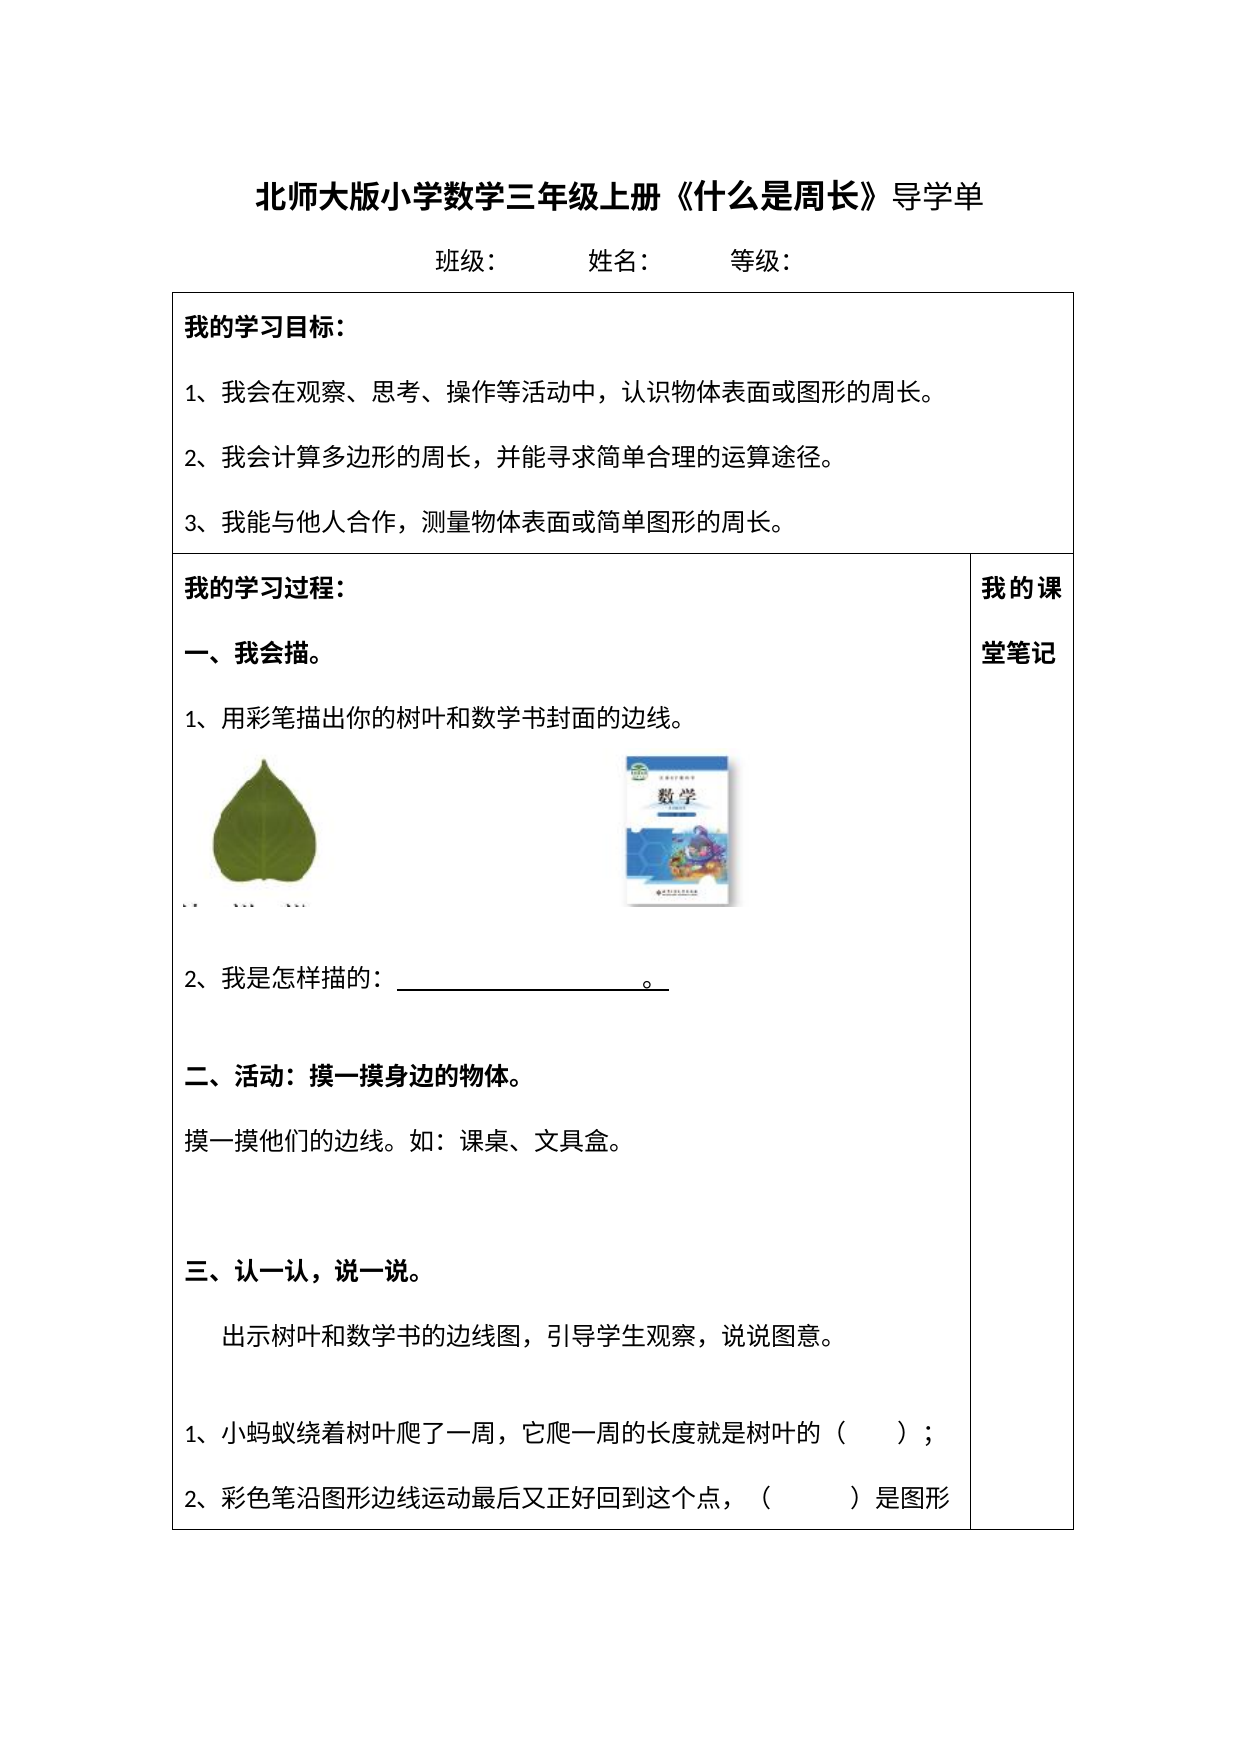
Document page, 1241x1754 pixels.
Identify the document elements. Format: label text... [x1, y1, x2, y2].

picture [183, 748, 750, 907]
table_header 我的学习目标： 1、我会在观察、思考、操作等活动中，认识物体表面或图形的周长。 2、我会计算多边形的周长，并能寻求简单合理的运算途径。 3、我能与他人合作，测量物体表面或简单图形的周长。 [173, 293, 1073, 553]
table_cell 我的课堂笔记 [971, 554, 1073, 1529]
text 班级： 姓名： 等级： [187, 227, 1053, 292]
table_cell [173, 554, 970, 1529]
text 北师大版小学数学三年级上册《什么是周长》导学单 [187, 162, 1053, 227]
